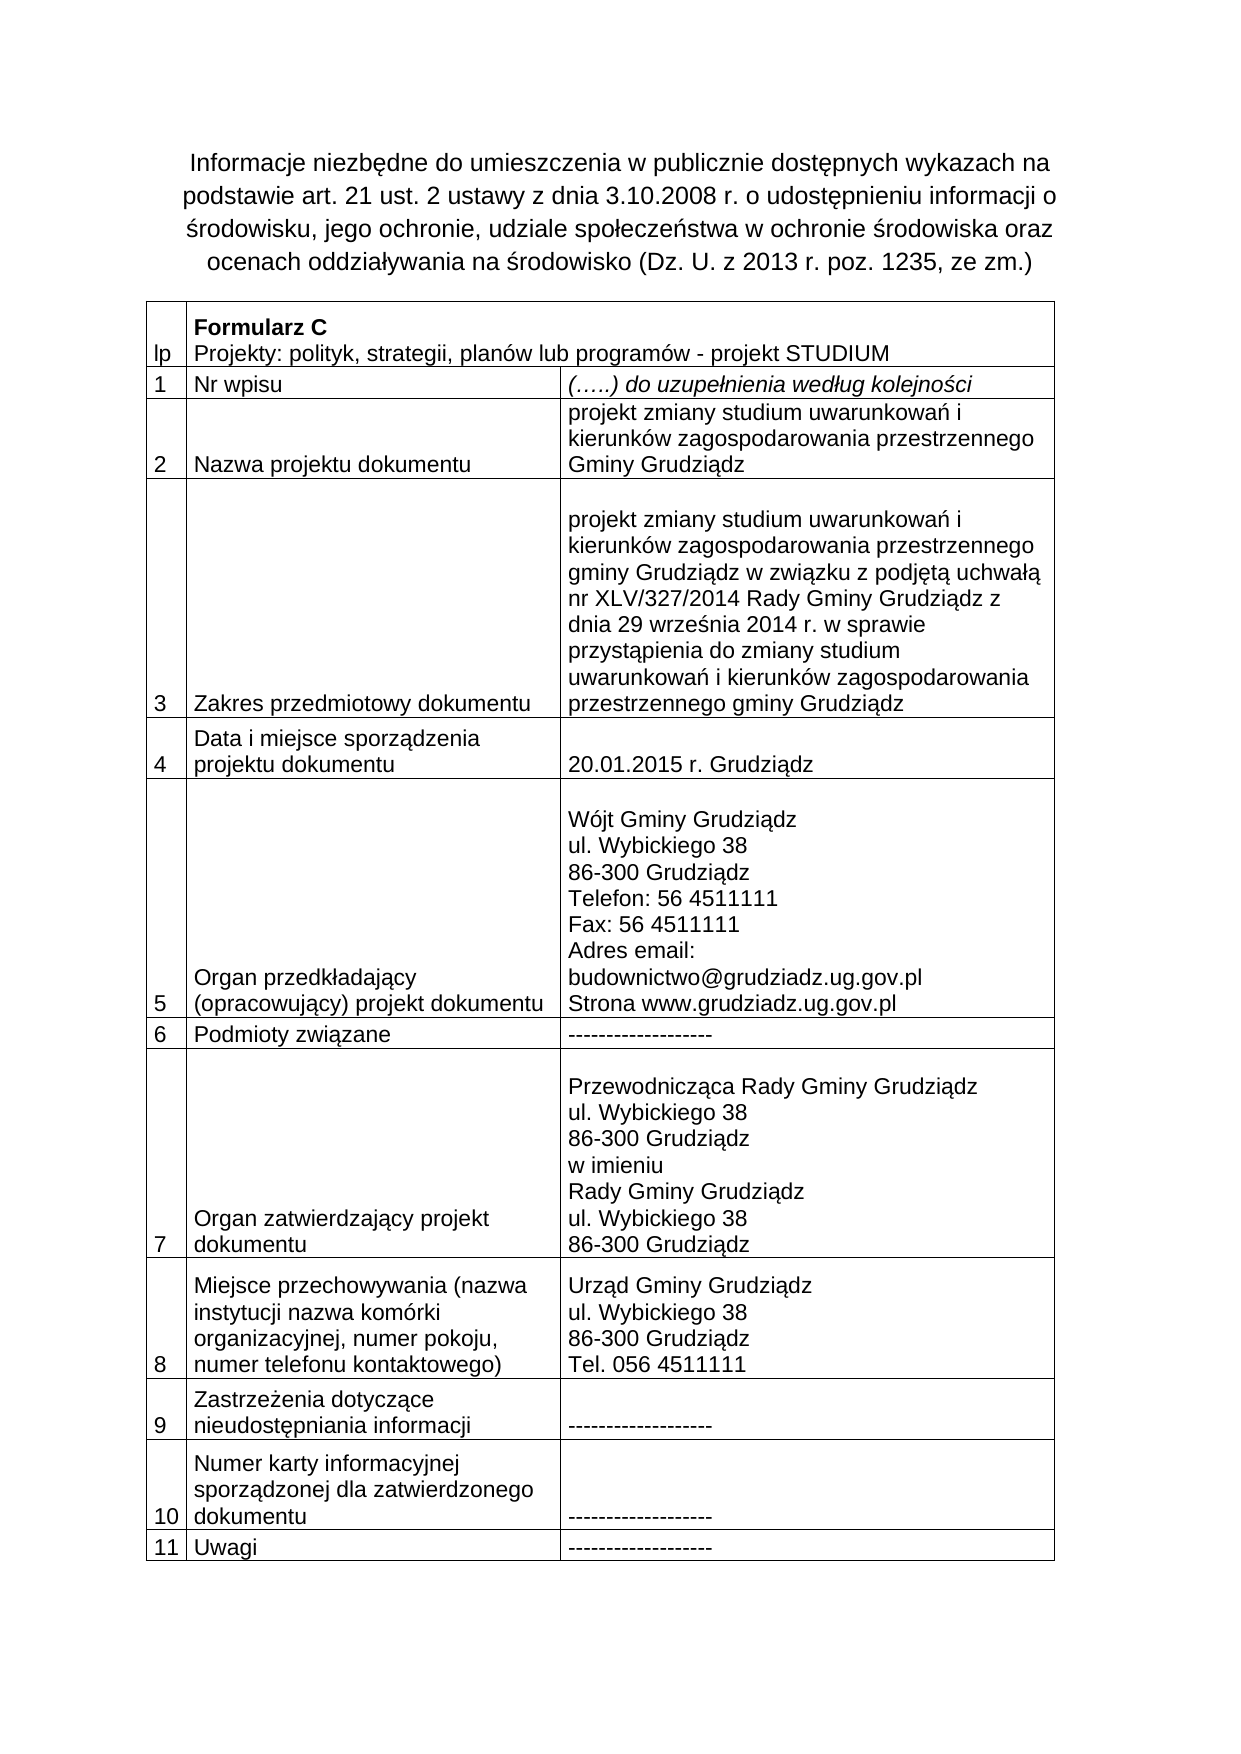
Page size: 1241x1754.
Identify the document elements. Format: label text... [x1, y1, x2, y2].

table_cell (…..) do uzupełnienia według kolejności [561, 367, 1054, 397]
table_cell 4 [147, 718, 186, 777]
table_cell Miejsce przechowywania (nazwa instytucji nazwa komórki organizacyjnej, numer pokoju, numer telefonu kontaktowego) [187, 1258, 560, 1377]
table_cell Organ przedkładający (opracowujący) projekt dokumentu [187, 779, 560, 1017]
table_cell Nazwa projektu dokumentu [187, 399, 560, 477]
table_cell ------------------- [561, 1440, 1054, 1529]
table_cell Numer karty informacyjnej sporządzonej dla zatwierdzonego dokumentu [187, 1440, 560, 1529]
table_cell Przewodnicząca Rady Gminy Grudziądz ul. Wybickiego 38 86-300 Grudziądz w imieniu Rady Gminy Grudziądz ul. Wybickiego 38 86-300 Grudziądz [561, 1049, 1054, 1257]
table_cell 8 [147, 1258, 186, 1377]
table_cell Zakres przedmiotowy dokumentu [187, 479, 560, 717]
table_cell Data i miejsce sporządzenia projektu dokumentu [187, 718, 560, 777]
table_cell ------------------- [561, 1379, 1054, 1438]
table_cell ------------------- [561, 1018, 1054, 1048]
table_cell 1 [147, 367, 186, 397]
table_header lp [147, 302, 186, 366]
table_cell 3 [147, 479, 186, 717]
table_cell 6 [147, 1018, 186, 1048]
text Informacje niezbędne do umieszczenia w publicznie dostępnych wykazach na podstawie art. 21 ust. 2 ustawy z dnia 3.10.2008 r. o udostępnieniu informacji o środowisku, jego ochronie, udziale społeczeństwa w ochronie środowiska oraz ocenach oddziaływania na środowisko (Dz. U. z 2013 r. poz. 1235, ze zm.) [148, 148, 1093, 275]
table_cell Podmioty związane [187, 1018, 560, 1048]
table_cell Wójt Gminy Grudziądz ul. Wybickiego 38 86-300 Grudziądz Telefon: 56 4511111 Fax: 56 4511111 Adres email: budownictwo@grudziadz.ug.gov.pl Strona www.grudziadz.ug.gov.pl [561, 779, 1054, 1017]
table_cell Organ zatwierdzający projekt dokumentu [187, 1049, 560, 1257]
table_cell 11 [147, 1530, 186, 1560]
table_cell ------------------- [561, 1530, 1054, 1560]
table_header Formularz C Projekty: polityk, strategii, planów lub programów - projekt STUDIUM [187, 302, 1054, 366]
table_cell Zastrzeżenia dotyczące nieudostępniania informacji [187, 1379, 560, 1438]
table_cell 5 [147, 779, 186, 1017]
table_cell 20.01.2015 r. Grudziądz [561, 718, 1054, 777]
table_cell 2 [147, 399, 186, 477]
table_cell Uwagi [187, 1530, 560, 1560]
table_cell Urząd Gminy Grudziądz ul. Wybickiego 38 86-300 Grudziądz Tel. 056 4511111 [561, 1258, 1054, 1377]
table_cell 9 [147, 1379, 186, 1438]
table_cell Nr wpisu [187, 367, 560, 397]
table_cell projekt zmiany studium uwarunkowań i kierunków zagospodarowania przestrzennego gminy Grudziądz w związku z podjętą uchwałą nr XLV/327/2014 Rady Gminy Grudziądz z dnia 29 września 2014 r. w sprawie przystąpienia do zmiany studium uwarunkowań i kierunków zagospodarowania przestrzennego gminy Grudziądz [561, 479, 1054, 717]
table_cell projekt zmiany studium uwarunkowań i kierunków zagospodarowania przestrzennego Gminy Grudziądz [561, 399, 1054, 477]
table_cell 10 [147, 1440, 186, 1529]
table_cell 7 [147, 1049, 186, 1257]
